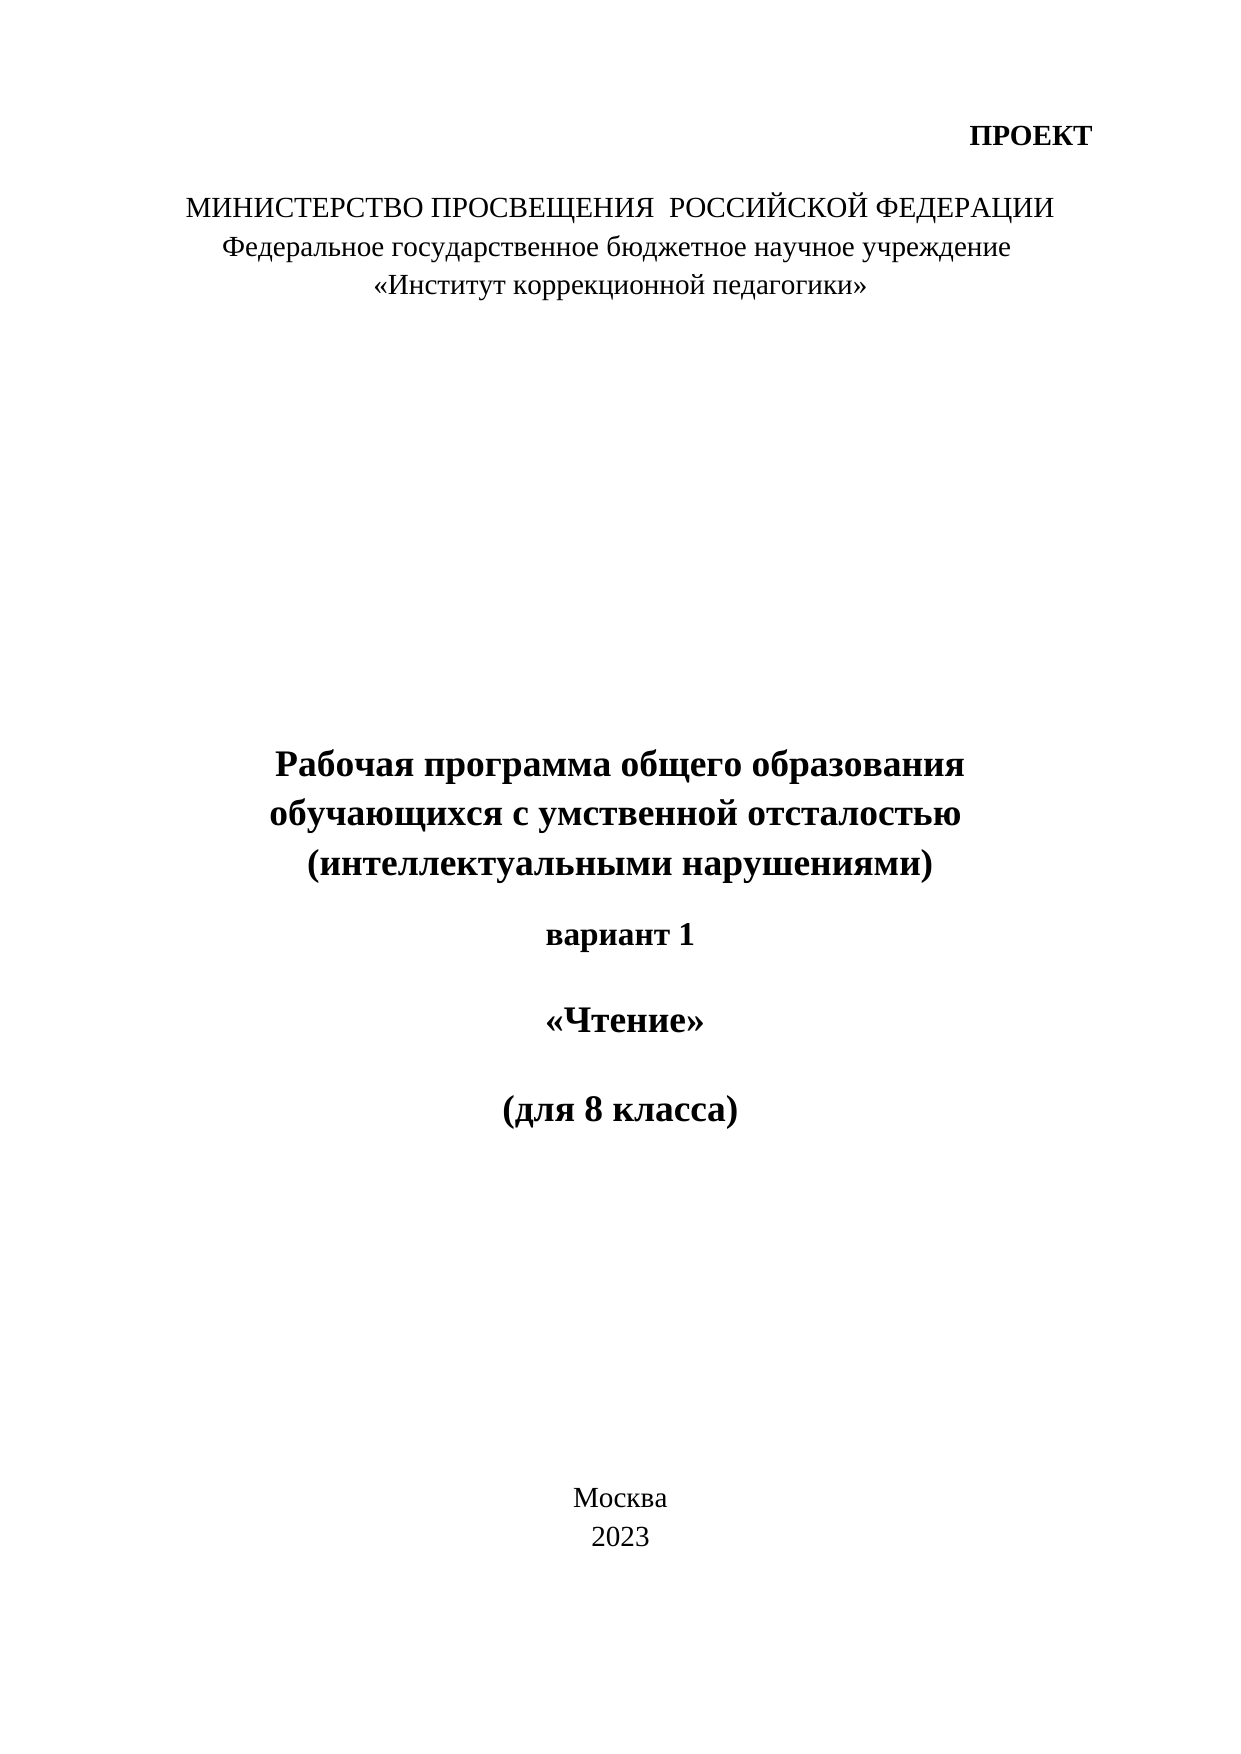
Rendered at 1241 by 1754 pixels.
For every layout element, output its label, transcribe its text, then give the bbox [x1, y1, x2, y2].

text Рабочая программа общего образования обучающихся с умственной отсталостью (интеллектуальными нарушениями) [148, 741, 1092, 883]
text ПРОЕКТ [148, 118, 1092, 152]
text Москва 2023 [148, 1480, 1092, 1552]
text МИНИСТЕРСТВО ПРОСВЕЩЕНИЯ РОССИЙСКОЙ ФЕДЕРАЦИИ [148, 190, 1092, 224]
text вариант 1 [148, 915, 1092, 953]
text «Чтение» [148, 997, 1092, 1040]
text Федеральное государственное бюджетное научное учреждение «Институт коррекционной педагогики» [148, 229, 1092, 301]
text (для 8 класса) [148, 1087, 1092, 1130]
